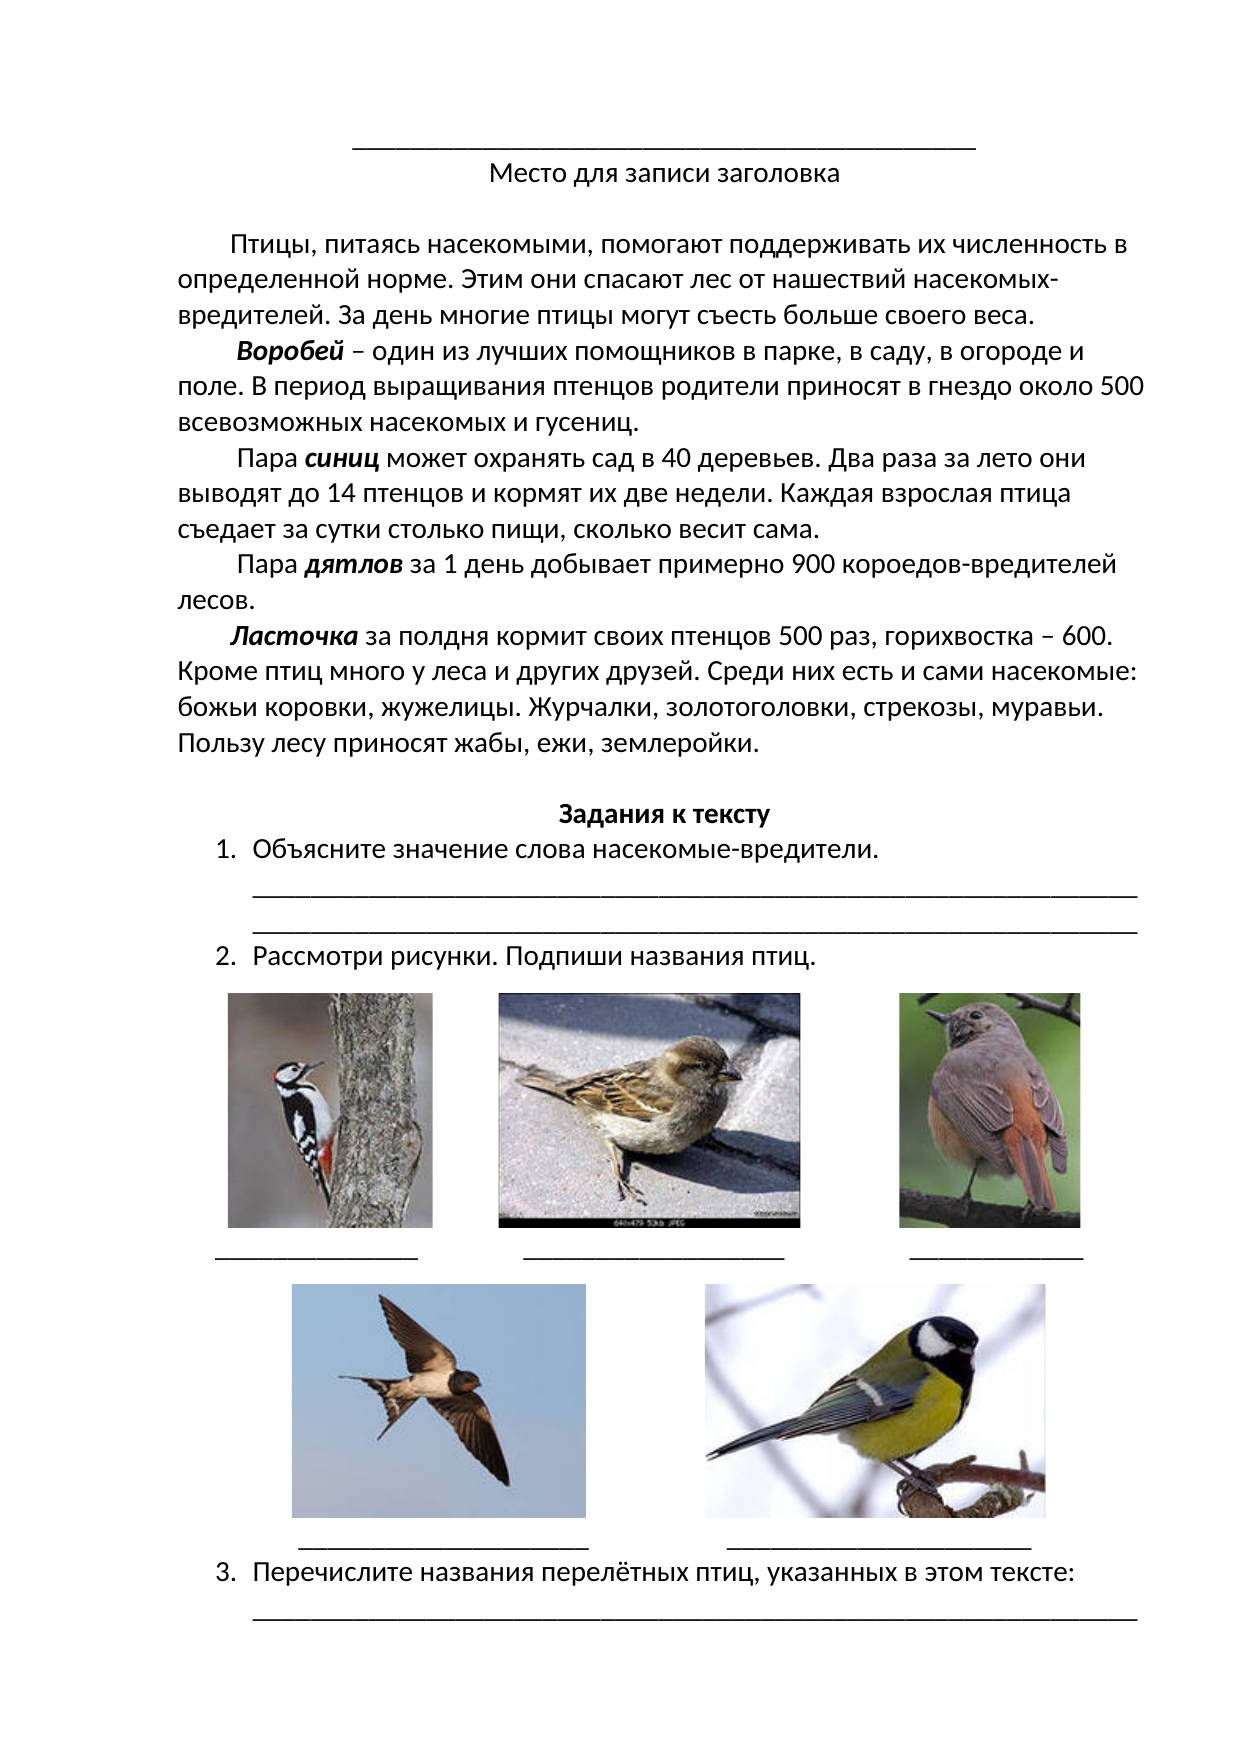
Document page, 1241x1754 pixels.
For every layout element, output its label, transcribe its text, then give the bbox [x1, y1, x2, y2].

picture [899, 993, 1081, 1228]
text Место для записи заголовка [177, 154, 1152, 189]
list _____________________________________________________________ [252, 866, 1152, 902]
text Пара синиц может охранять сад в 40 деревьев. Два раза за лето они выводят до 14 птенцов и кормят их две недели. Каждая взрослая птица съедает за сутки столько пищи, сколько весит сама. [177, 439, 1152, 546]
text ___________________________________________ [177, 118, 1152, 154]
text Задания к тексту [177, 795, 1152, 831]
picture [704, 1284, 1046, 1518]
text Пара дятлов за 1 день добывает примерно 900 короедов-вредителей лесов. [177, 546, 1152, 617]
picture [498, 993, 801, 1228]
text Ласточка за полдня кормит своих птенцов 500 раз, горихвостка – 600. [177, 617, 1152, 652]
text Воробей – один из лучших помощников в парке, в саду, в огороде и поле. В период выращивания птенцов родители приносят в гнездо около 500 всевозможных насекомых и гусениц. [177, 332, 1152, 439]
text Кроме птиц много у леса и других друзей. Среди них есть и сами насекомые: божьи коровки, жужелицы. Журчалки, золотоголовки, стрекозы, муравьи. Пользу лесу приносят жабы, ежи, землеройки. [177, 652, 1152, 759]
list _____________________________________________________________ [252, 1589, 1152, 1625]
picture [291, 1284, 586, 1518]
list Перечислите названия перелётных птиц, указанных в этом тексте: [215, 1553, 1152, 1589]
list _____________________________________________________________ [252, 902, 1152, 937]
list ____________________ _____________________ [252, 1518, 1152, 1553]
picture [227, 993, 433, 1228]
text Птицы, питаясь насекомыми, помогают поддерживать их численность в определенной норме. Этим они спасают лес от нашествий насекомых-вредителей. За день многие птицы могут съесть больше своего веса. [177, 225, 1152, 332]
list Рассмотри рисунки. Подпиши названия птиц. [215, 937, 1152, 973]
list Объясните значение слова насекомые-вредители. [215, 831, 1152, 866]
